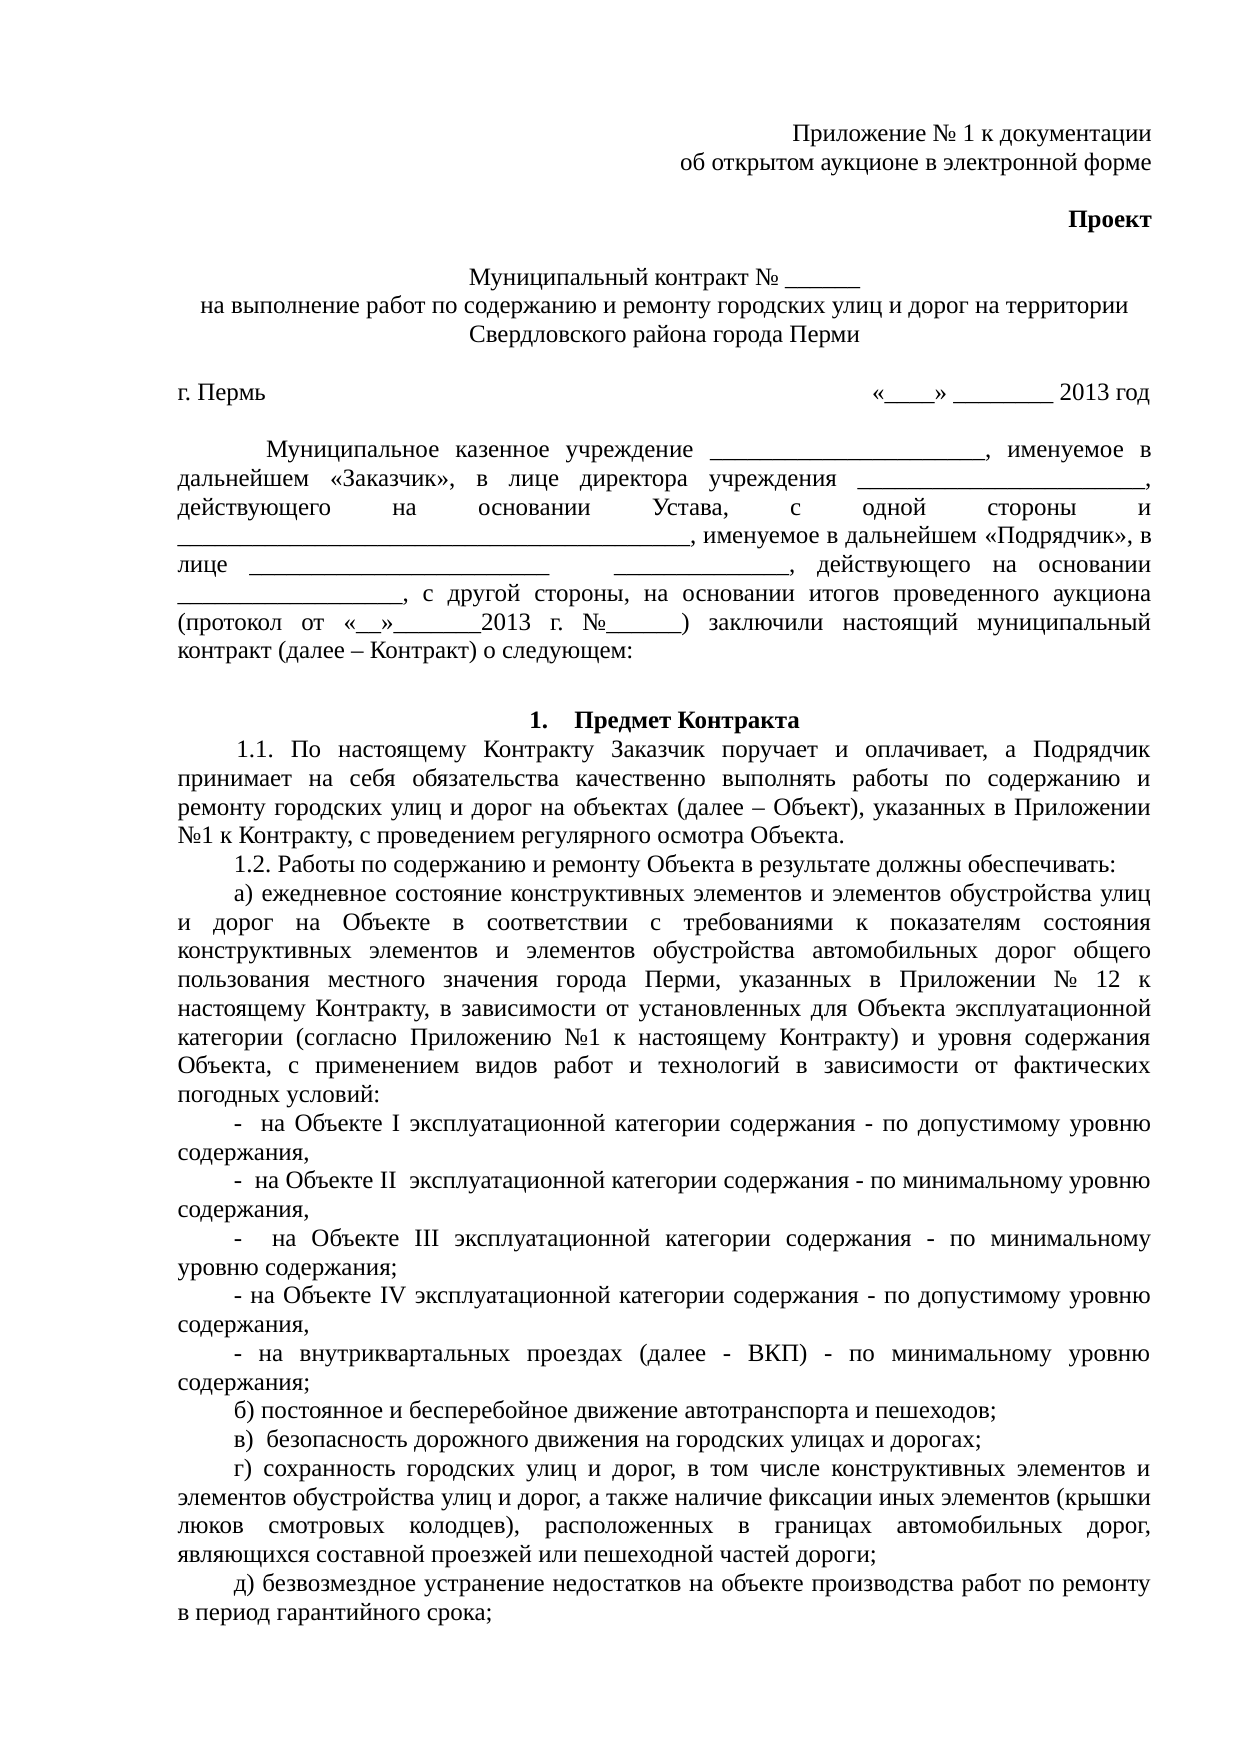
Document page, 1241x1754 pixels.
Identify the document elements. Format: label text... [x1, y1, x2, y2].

text - на Объекте III эксплуатационной категории содержания - по минимальному уровню содержания; [177, 1223, 1152, 1281]
text в) безопасность дорожного движения на городских улицах и дорогах; [177, 1424, 1152, 1453]
text - на Объекте II эксплуатационной категории содержания - по минимальному уровню содержания, [177, 1166, 1152, 1223]
text - на Объекте I эксплуатационной категории содержания - по допустимому уровню содержания, [177, 1108, 1152, 1166]
text - на Объекте IV эксплуатационной категории содержания - по допустимому уровню содержания, [177, 1281, 1152, 1338]
text 1.2. Работы по содержанию и ремонту Объекта в результате должны обеспечивать: [233, 849, 1152, 878]
text г. Пермь «____» ________ 2013 год [177, 377, 1152, 406]
text б) постоянное и бесперебойное движение автотранспорта и пешеходов; [233, 1396, 1152, 1424]
text - на внутриквартальных проездах (далее - ВКП) - по минимальному уровню содержания; [177, 1338, 1152, 1396]
text об открытом аукционе в электронной форме [177, 147, 1152, 176]
text 1.1. По настоящему Контракту Заказчик поручает и оплачивает, а Подрядчик принимает на себя обязательства качественно выполнять работы по содержанию и ремонту городских улиц и дорог на объектах (далее – Объект), указанных в Приложении №1 к Контракту, с проведением регулярного осмотра Объекта. [177, 734, 1152, 849]
text д) безвозмездное устранение недостатков на объекте производства работ по ремонту в период гарантийного срока; [177, 1568, 1152, 1626]
text на выполнение работ по содержанию и ремонту городских улиц и дорог на территории Свердловского района города Перми [177, 291, 1152, 348]
text Муниципальный контракт № ______ [177, 262, 1152, 291]
text Муниципальное казенное учреждение ______________________, именуемое в дальнейшем «Заказчик», в лице директора учреждения _______________________, действующего на основании Устава, с одной стороны и _________________________________________, именуемое в дальнейшем «Подрядчик», в лице ________________________ ______________, действующего на основании __________________, с другой стороны, на основании итогов проведенного аукциона (протокол от «__»_______2013 г. №______) заключили настоящий муниципальный контракт (далее – Контракт) о следующем: [177, 434, 1152, 664]
text а) ежедневное состояние конструктивных элементов и элементов обустройства улиц и дорог на Объекте в соответствии с требованиями к показателям состояния конструктивных элементов и элементов обустройства автомобильных дорог общего пользования местного значения города Перми, указанных в Приложении № 12 к настоящему Контракту, в зависимости от установленных для Объекта эксплуатационной категории (согласно Приложению №1 к настоящему Контракту) и уровня содержания Объекта, с применением видов работ и технологий в зависимости от фактических погодных условий: [177, 878, 1152, 1108]
text Приложение № 1 к документации [177, 118, 1152, 147]
list Предмет Контракта [177, 706, 1152, 734]
text г) сохранность городских улиц и дорог, в том числе конструктивных элементов и элементов обустройства улиц и дорог, а также наличие фиксации иных элементов (крышки люков смотровых колодцев), расположенных в границах автомобильных дорог, являющихся составной проезжей или пешеходной частей дороги; [177, 1453, 1152, 1568]
text Проект [177, 204, 1152, 233]
